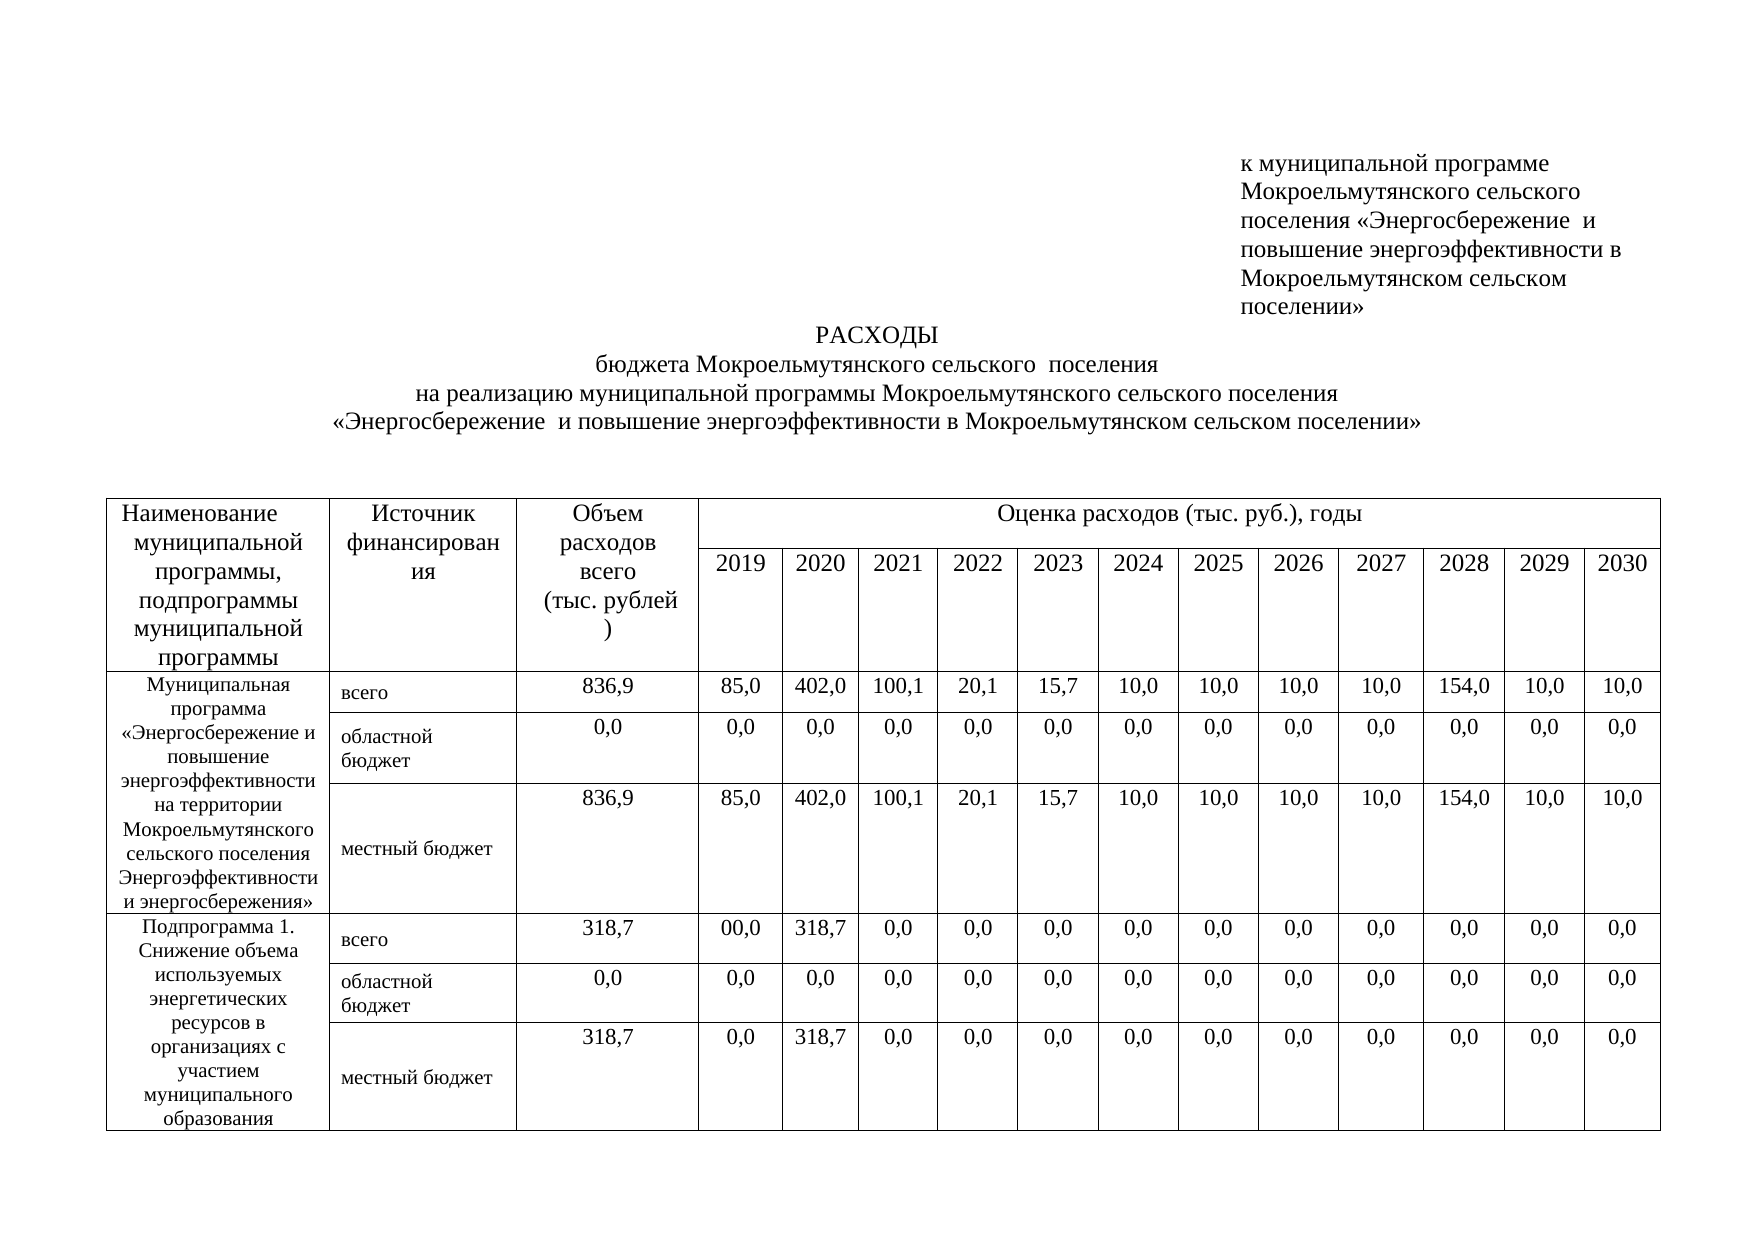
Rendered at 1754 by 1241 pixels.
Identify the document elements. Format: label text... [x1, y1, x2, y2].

table_cell 0,0 [1259, 964, 1338, 1022]
table_cell 318,7 [783, 1023, 858, 1130]
table_cell 402,0 [783, 672, 858, 712]
table_cell 10,0 [1259, 672, 1338, 712]
table_cell 0,0 [1018, 914, 1098, 963]
table_cell 0,0 [1179, 914, 1258, 963]
table_cell 2027 [1339, 549, 1423, 671]
table_cell 0,0 [699, 964, 782, 1022]
text Расходы [118, 320, 1636, 349]
table_header Источник финансирования [330, 499, 516, 671]
table_cell 0,0 [1585, 1023, 1660, 1130]
table_cell 0,0 [938, 964, 1017, 1022]
table_cell 0,0 [1179, 964, 1258, 1022]
table_cell 10,0 [1179, 672, 1258, 712]
table_cell 2024 [1099, 549, 1178, 671]
table_cell 0,0 [1585, 713, 1660, 783]
table_cell местный бюджет [330, 784, 516, 913]
table_cell 0,0 [938, 713, 1017, 783]
table_cell 0,0 [1505, 914, 1584, 963]
table_cell Подпрограмма 1. Снижение объема используемых энергетических ресурсов в организациях с участием муниципального образования [107, 914, 329, 1130]
table_cell 10,0 [1505, 784, 1584, 913]
table_cell 154,0 [1424, 784, 1504, 913]
table_cell 0,0 [859, 713, 937, 783]
table_header Наименование муниципальной программы, подпрограммы муниципальной программы [107, 499, 329, 671]
table_cell 0,0 [938, 1023, 1017, 1130]
table_cell 0,0 [1099, 964, 1178, 1022]
table_cell 154,0 [1424, 672, 1504, 712]
table_cell 15,7 [1018, 784, 1098, 913]
table_cell 100,1 [859, 784, 937, 913]
table_cell 2020 [783, 549, 858, 671]
table_cell 0,0 [783, 713, 858, 783]
table_cell 0,0 [1585, 914, 1660, 963]
table_cell 0,0 [1424, 1023, 1504, 1130]
table_cell 10,0 [1339, 672, 1423, 712]
table_cell 0,0 [1339, 914, 1423, 963]
table_cell 2029 [1505, 549, 1584, 671]
table_cell 2019 [699, 549, 782, 671]
table_cell 0,0 [517, 713, 698, 783]
table_cell 0,0 [859, 1023, 937, 1130]
table_cell 0,0 [517, 964, 698, 1022]
table_cell 0,0 [1259, 713, 1338, 783]
table_cell 0,0 [1505, 1023, 1584, 1130]
table_cell местный бюджет [330, 1023, 516, 1130]
table_cell 318,7 [783, 914, 858, 963]
table_cell 0,0 [938, 914, 1017, 963]
text Мокроельмутянского сельского поселения «Энергосбережение и повышение энергоэффективности в Мокроельмутянском сельском поселении» [1240, 176, 1636, 320]
table_cell 0,0 [1424, 914, 1504, 963]
table_cell 2023 [1018, 549, 1098, 671]
table_cell всего [330, 914, 516, 963]
table_cell 0,0 [699, 1023, 782, 1130]
table_cell 10,0 [1585, 784, 1660, 913]
table_cell 85,0 [699, 672, 782, 712]
table_cell 0,0 [1585, 964, 1660, 1022]
table_cell 2025 [1179, 549, 1258, 671]
table_cell 0,0 [699, 713, 782, 783]
table_cell 15,7 [1018, 672, 1098, 712]
table_cell 0,0 [1259, 1023, 1338, 1130]
table_cell 2026 [1259, 549, 1338, 671]
table_cell 0,0 [859, 914, 937, 963]
table_cell 0,0 [1179, 713, 1258, 783]
table_header Оценка расходов (тыс. руб.), годы [699, 499, 1660, 547]
table_cell Муниципальная программа «Энергосбережение и повышение энергоэффективности на территории Мокроельмутянского сельского поселения Энергоэффективности и энергосбережения» [107, 672, 329, 913]
table_cell 0,0 [783, 964, 858, 1022]
table_cell 10,0 [1099, 672, 1178, 712]
table_cell 20,1 [938, 784, 1017, 913]
table_cell 10,0 [1099, 784, 1178, 913]
table_cell 836,9 [517, 672, 698, 712]
table_cell 836,9 [517, 784, 698, 913]
table_cell областной бюджет [330, 713, 516, 783]
text на реализацию муниципальной программы Мокроельмутянского сельского поселения «Энергосбережение и повышение энергоэффективности в Мокроельмутянском сельском поселении» [118, 378, 1636, 435]
table_cell 0,0 [1339, 1023, 1423, 1130]
table_cell 2030 [1585, 549, 1660, 671]
table_cell 10,0 [1179, 784, 1258, 913]
table_cell 0,0 [1505, 964, 1584, 1022]
table_cell 0,0 [1018, 1023, 1098, 1130]
table_cell 10,0 [1505, 672, 1584, 712]
table_cell областной бюджет [330, 964, 516, 1022]
table_cell 402,0 [783, 784, 858, 913]
table_header Объем расходов всего (тыс. рублей ) [517, 499, 698, 671]
table_cell 0,0 [1018, 964, 1098, 1022]
table_cell 0,0 [1099, 914, 1178, 963]
table_cell 85,0 [699, 784, 782, 913]
table_cell 0,0 [1424, 964, 1504, 1022]
table_cell 2028 [1424, 549, 1504, 671]
table_cell 0,0 [1018, 713, 1098, 783]
table_cell 10,0 [1585, 672, 1660, 712]
table_cell 20,1 [938, 672, 1017, 712]
table_cell 0,0 [1339, 713, 1423, 783]
table_cell 318,7 [517, 914, 698, 963]
table_cell 100,1 [859, 672, 937, 712]
table_cell 10,0 [1339, 784, 1423, 913]
table_cell 0,0 [1179, 1023, 1258, 1130]
table_cell 0,0 [859, 964, 937, 1022]
text бюджета Мокроельмутянского сельского поселения [118, 349, 1636, 378]
table_cell 318,7 [517, 1023, 698, 1130]
text к муниципальной программе [1240, 148, 1636, 176]
table_cell 2021 [859, 549, 937, 671]
table_cell 0,0 [1424, 713, 1504, 783]
table_cell 00,0 [699, 914, 782, 963]
table_cell 10,0 [1259, 784, 1338, 913]
table_cell 0,0 [1259, 914, 1338, 963]
table_cell 0,0 [1339, 964, 1423, 1022]
table_cell 0,0 [1099, 1023, 1178, 1130]
table_cell 0,0 [1505, 713, 1584, 783]
table_cell 0,0 [1099, 713, 1178, 783]
table_cell 2022 [938, 549, 1017, 671]
table_cell всего [330, 672, 516, 712]
